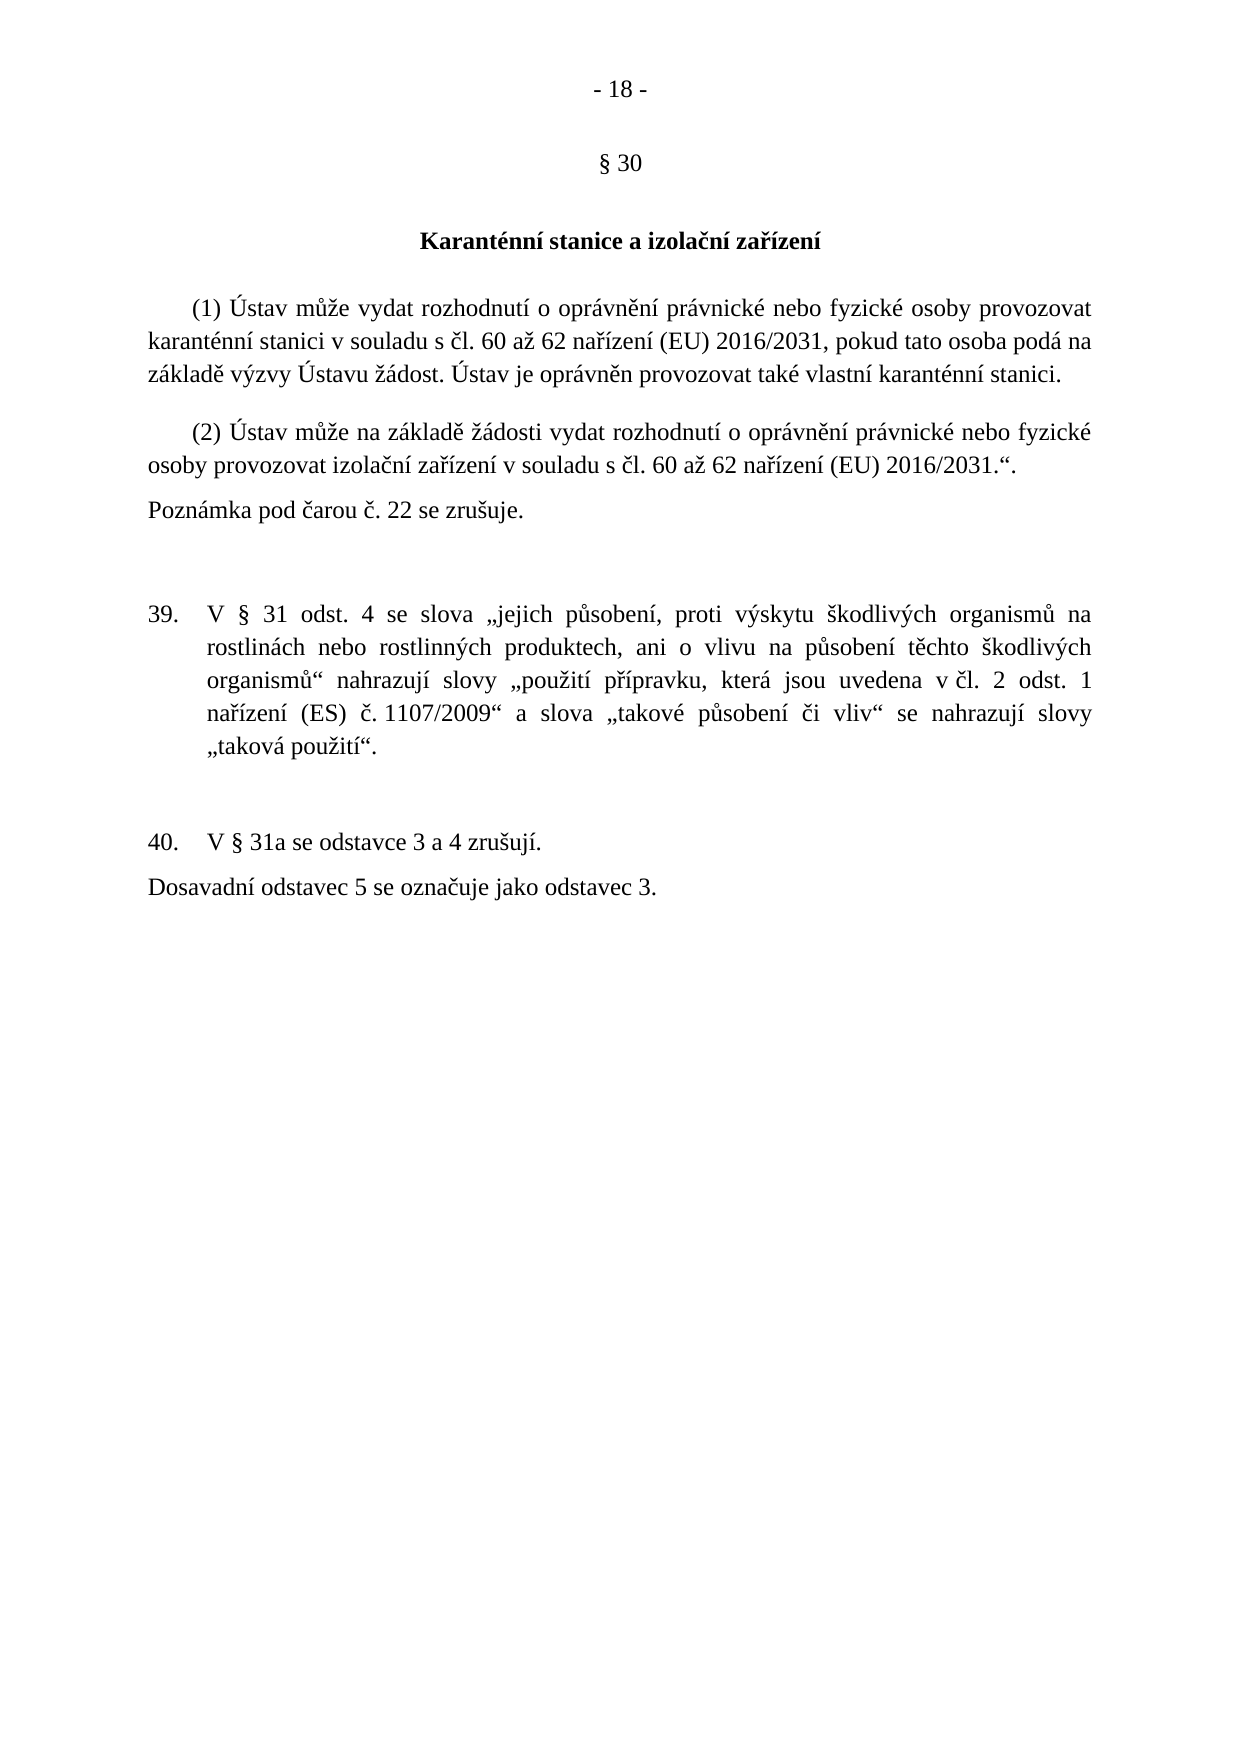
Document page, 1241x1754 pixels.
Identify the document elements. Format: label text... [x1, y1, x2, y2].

list Ústav může vydat rozhodnutí o oprávnění právnické nebo fyzické osoby provozovat karanténní stanici v souladu s čl. 60 až 62 nařízení (EU) 2016/2031, pokud tato osoba podá na základě výzvy Ústavu žádost. Ústav je oprávněn provozovat také vlastní karanténní stanici. [148, 293, 1093, 388]
text § 30 [148, 148, 1093, 176]
text Poznámka pod čarou č. 22 se zrušuje. [148, 495, 1093, 524]
text Dosavadní odstavec 5 se označuje jako odstavec 3. [148, 872, 1093, 901]
text V § 31a se odstavce 3 a 4 zrušují. [148, 827, 1093, 856]
text V § 31 odst. 4 se slova „jejich působení, proti výskytu škodlivých organismů na rostlinách nebo rostlinných produktech, ani o vlivu na působení těchto škodlivých organismů“ nahrazují slovy „použití přípravku, která jsou uvedena v čl. 2 odst. 1 nařízení (ES) č. 1107/2009“ a slova „takové působení či vliv“ se nahrazují slovy „taková použití“. [148, 599, 1093, 760]
list Ústav může na základě žádosti vydat rozhodnutí o oprávnění právnické nebo fyzické osoby provozovat izolační zařízení v souladu s čl. 60 až 62 nařízení (EU) 2016/2031.“. [148, 417, 1093, 479]
text Karanténní stanice a izolační zařízení [148, 226, 1093, 255]
